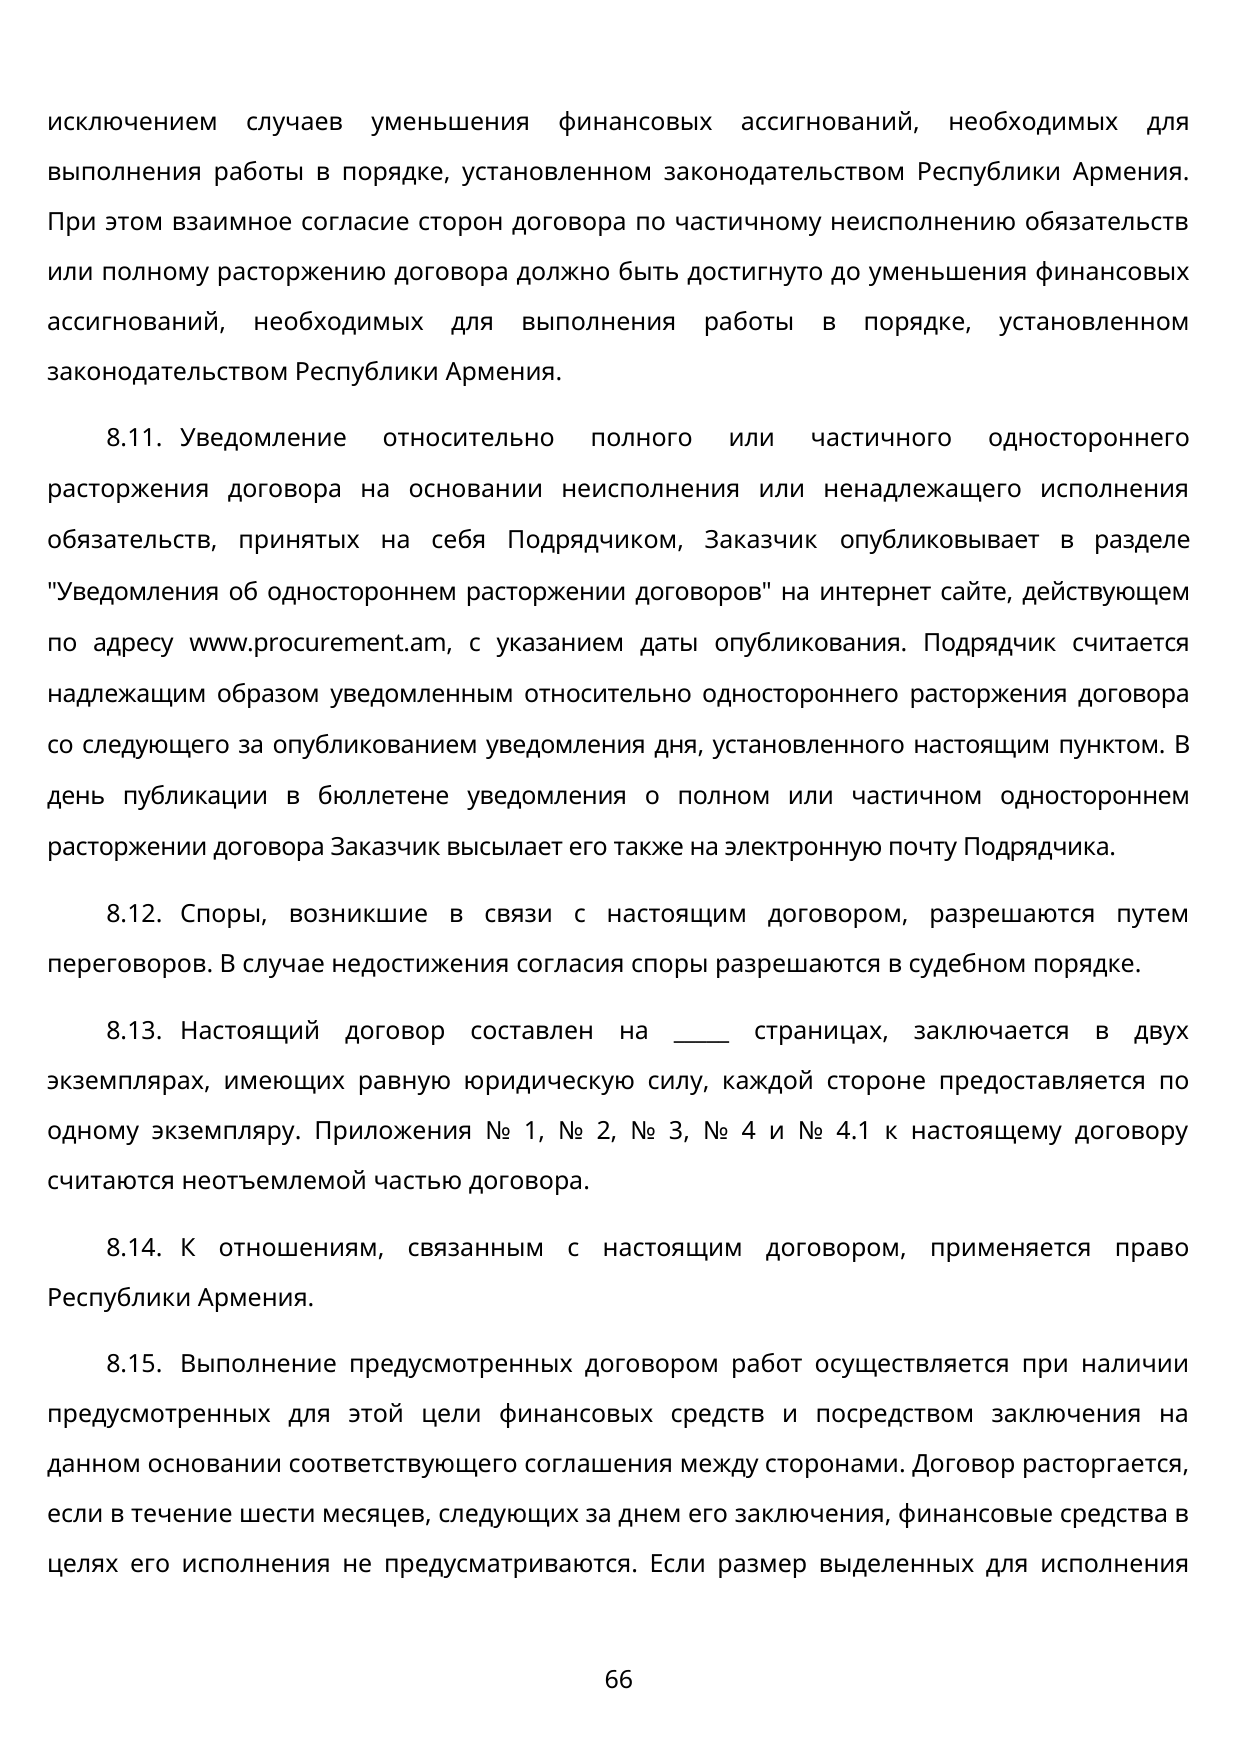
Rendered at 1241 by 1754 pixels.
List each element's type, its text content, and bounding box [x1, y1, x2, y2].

text 8.13. Настоящий договор составлен на _____ страницах, заключается в двух экземплярах, имеющих равную юридическую силу, каждой стороне предоставляется по одному экземпляру. Приложения № 1, № 2, № 3, № 4 и № 4.1 к настоящему договору считаются неотъемлемой частью договора. [47, 1013, 1191, 1197]
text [47, 103, 1191, 387]
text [47, 1346, 1191, 1580]
text 8.14. К отношениям, связанным с настоящим договором, применяется право Республики Армения. [47, 1229, 1191, 1313]
text 8.11. Уведомление относительно полного или частичного одностороннего расторжения договора на основании неисполнения или ненадлежащего исполнения обязательств, принятых на себя Подрядчиком, Заказчик опубликовывает в разделе "Уведомления об одностороннем расторжении договоров" на интернет сайте, действующем по адресу www.procurement.am, с указанием даты опубликования. Подрядчик считается надлежащим образом уведомленным относительно одностороннего расторжения договора со следующего за опубликованием уведомления дня, установленного настоящим пунктом. В день публикации в бюллетене уведомления о полном или частичном одностороннем расторжении договора Заказчик высылает его также на электронную почту Подрядчика. [47, 420, 1191, 862]
text 8.12. Споры, возникшие в связи с настоящим договором, разрешаются путем переговоров. В случае недостижения согласия споры разрешаются в судебном порядке. [47, 896, 1191, 980]
